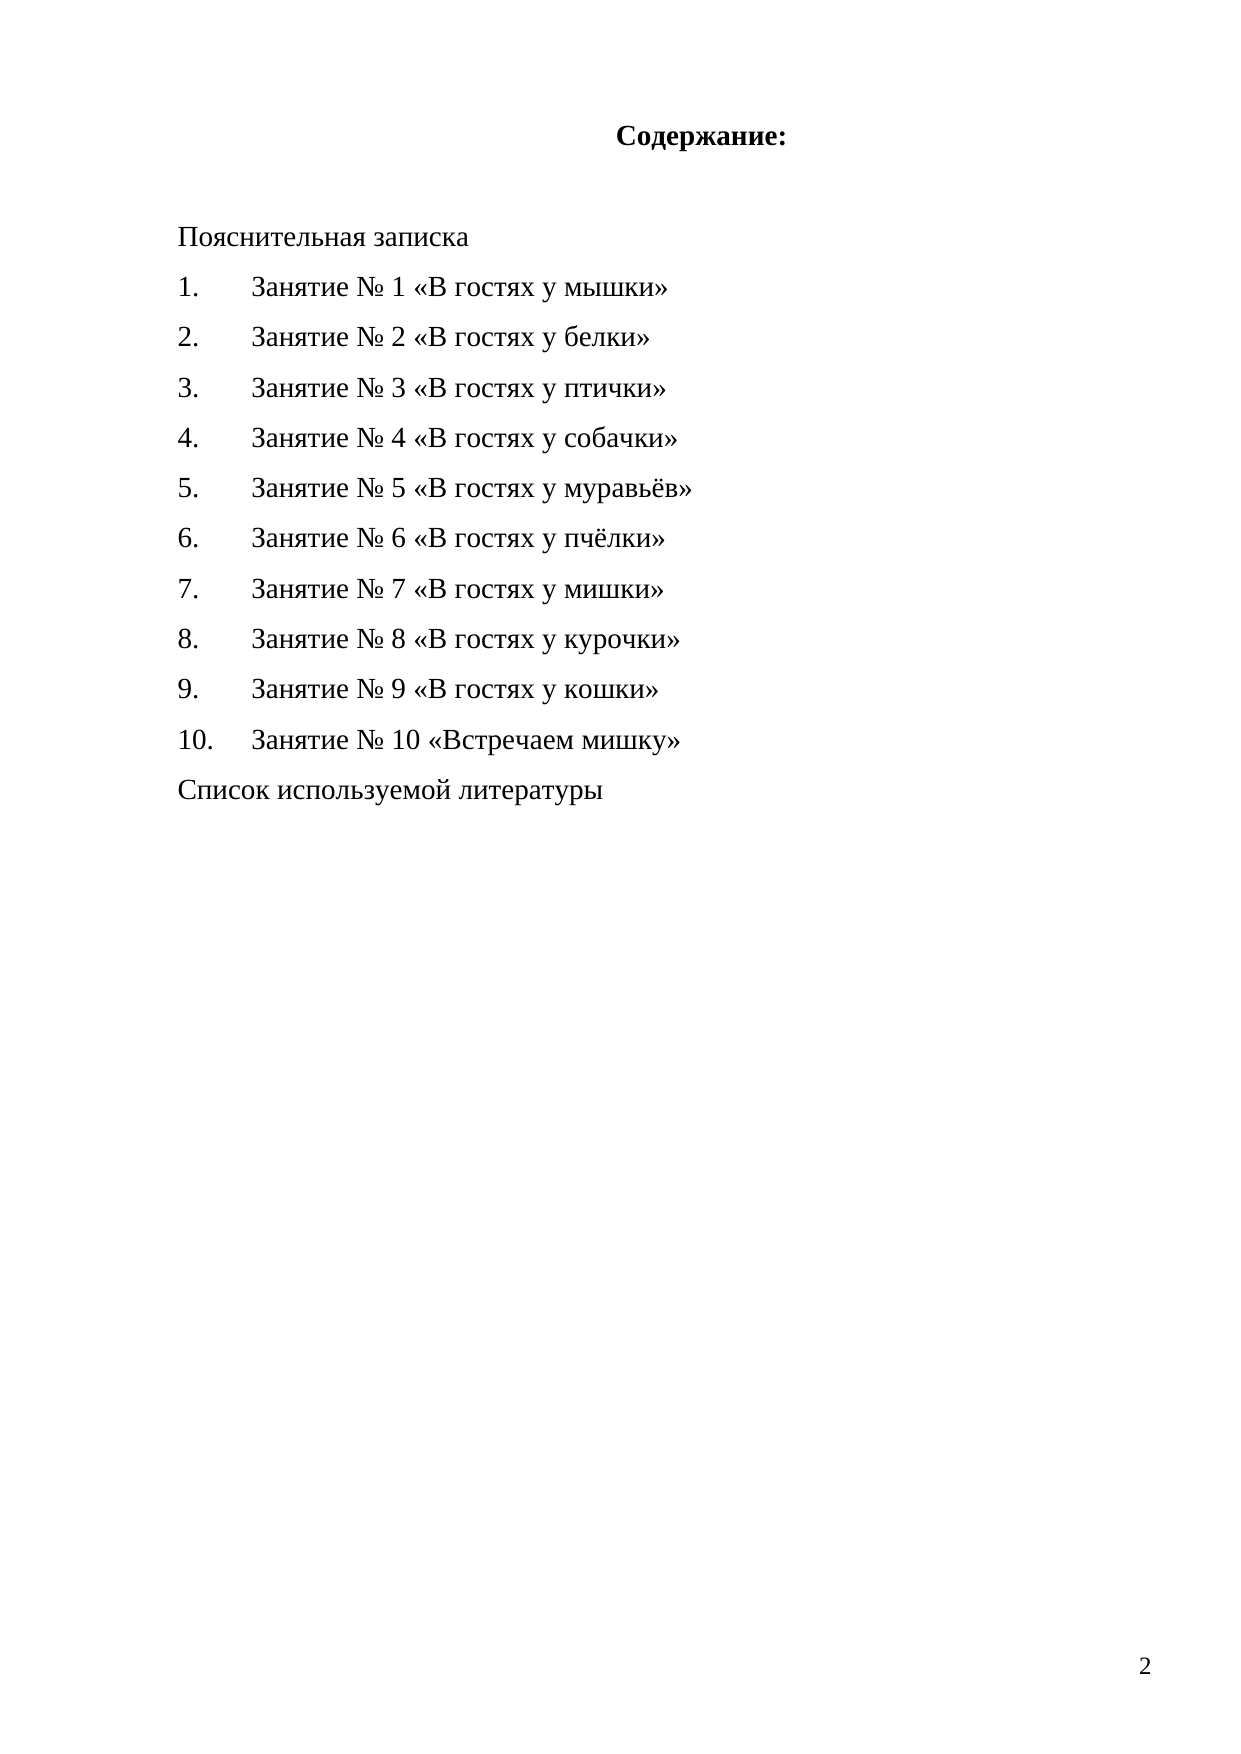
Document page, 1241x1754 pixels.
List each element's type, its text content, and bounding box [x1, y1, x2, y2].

list Занятие № 4 «В гостях у собачки» [177, 420, 1152, 453]
text Список используемой литературы [177, 772, 1152, 806]
list Занятие № 9 «В гостях у кошки» [177, 672, 1152, 705]
list Занятие № 10 «Встречаем мишку» [177, 722, 1152, 755]
text Пояснительная записка [177, 219, 1152, 252]
list Занятие № 8 «В гостях у курочки» [177, 621, 1152, 655]
list Занятие № 6 «В гостях у пчёлки» [177, 521, 1152, 554]
list Занятие № 1 «В гостях у мышки» [177, 269, 1152, 303]
list Занятие № 7 «В гостях у мишки» [177, 571, 1152, 604]
list Занятие № 3 «В гостях у птички» [177, 370, 1152, 403]
list Занятие № 2 «В гостях у белки» [177, 319, 1152, 353]
list Занятие № 5 «В гостях у муравьёв» [177, 470, 1152, 504]
text Содержание: [177, 118, 1152, 152]
